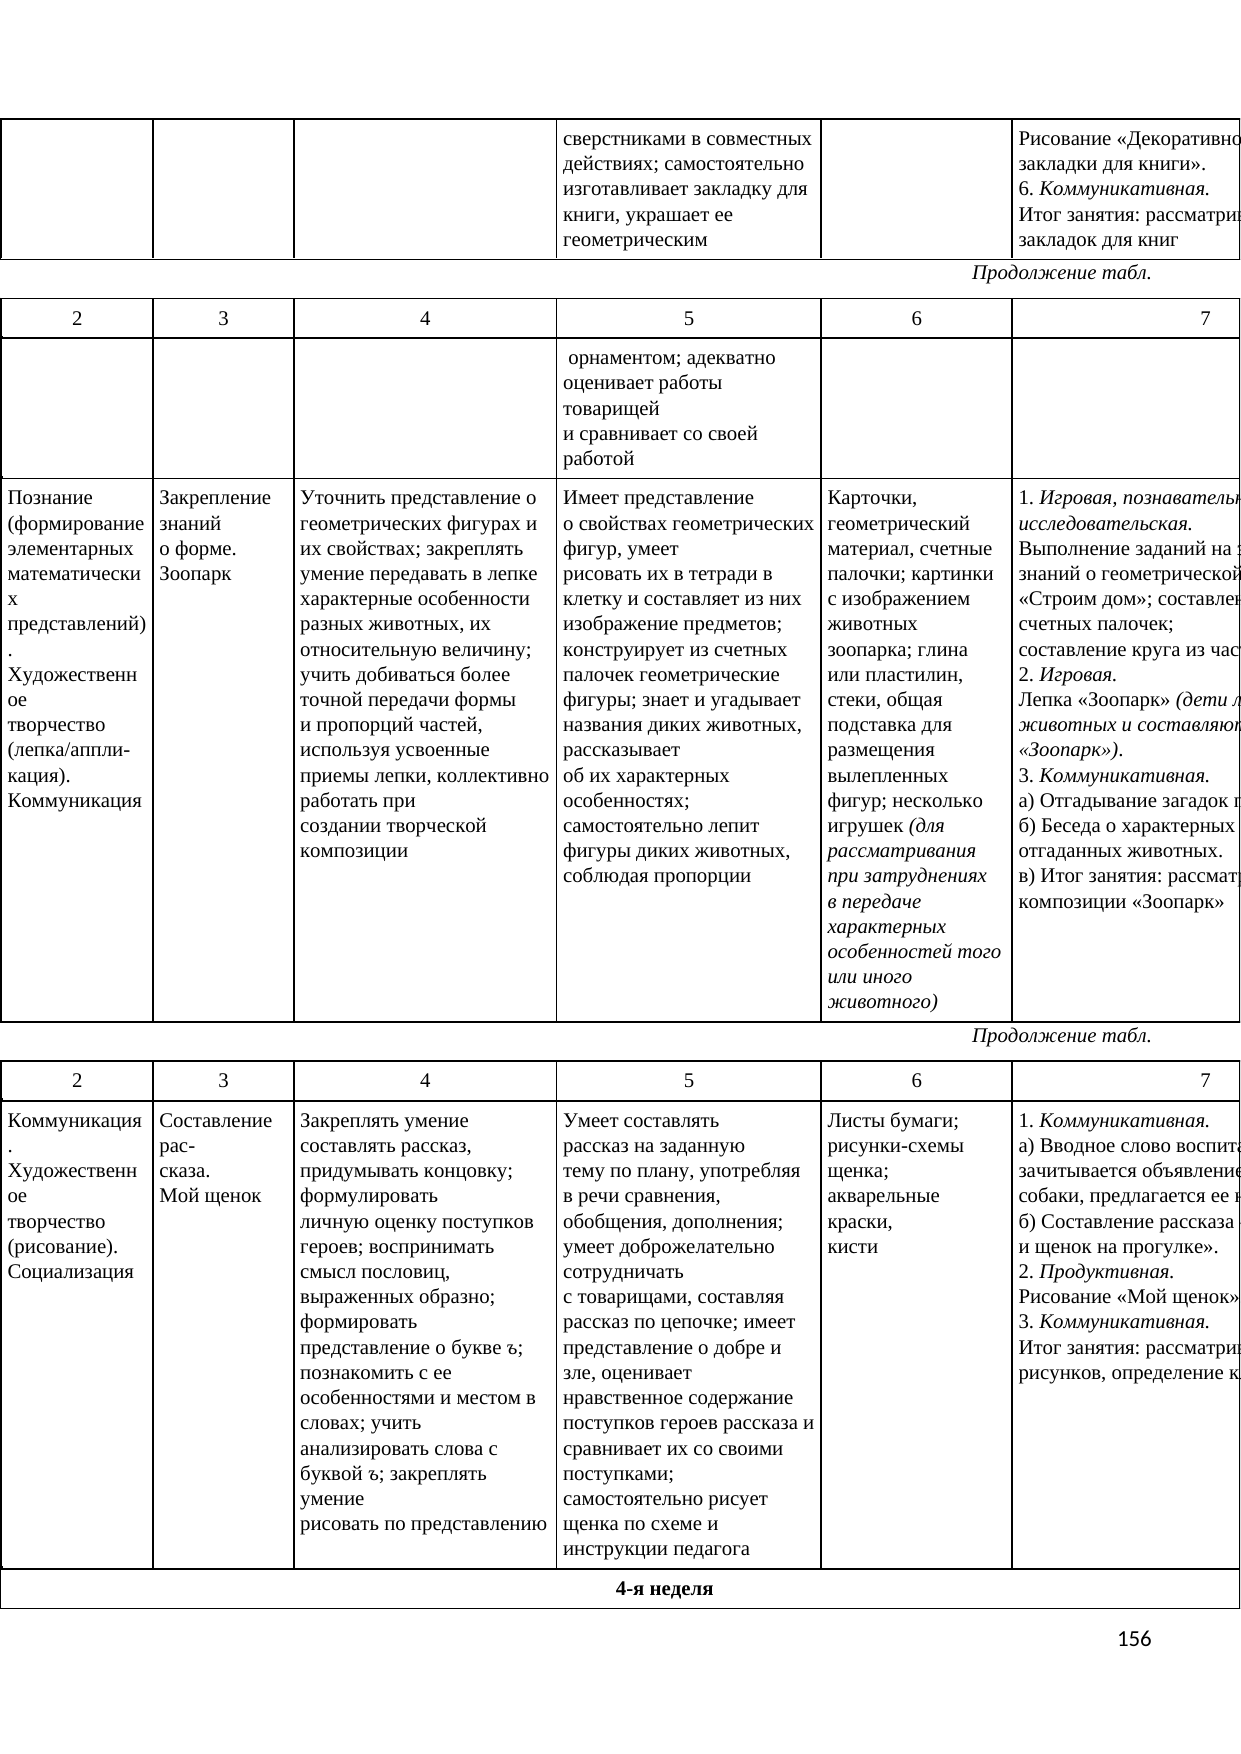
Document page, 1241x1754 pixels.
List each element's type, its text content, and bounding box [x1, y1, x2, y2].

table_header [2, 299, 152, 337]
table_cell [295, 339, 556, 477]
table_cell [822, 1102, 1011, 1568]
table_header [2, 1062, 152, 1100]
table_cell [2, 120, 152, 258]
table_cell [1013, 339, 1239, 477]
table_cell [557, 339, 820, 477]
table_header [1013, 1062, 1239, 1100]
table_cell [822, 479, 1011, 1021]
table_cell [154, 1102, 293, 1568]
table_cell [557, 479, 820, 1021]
text Продолжение табл. [177, 260, 1152, 284]
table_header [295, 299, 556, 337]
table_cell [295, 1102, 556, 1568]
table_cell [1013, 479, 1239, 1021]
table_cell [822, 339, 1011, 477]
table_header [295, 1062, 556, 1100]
text Продолжение табл. [177, 1023, 1152, 1047]
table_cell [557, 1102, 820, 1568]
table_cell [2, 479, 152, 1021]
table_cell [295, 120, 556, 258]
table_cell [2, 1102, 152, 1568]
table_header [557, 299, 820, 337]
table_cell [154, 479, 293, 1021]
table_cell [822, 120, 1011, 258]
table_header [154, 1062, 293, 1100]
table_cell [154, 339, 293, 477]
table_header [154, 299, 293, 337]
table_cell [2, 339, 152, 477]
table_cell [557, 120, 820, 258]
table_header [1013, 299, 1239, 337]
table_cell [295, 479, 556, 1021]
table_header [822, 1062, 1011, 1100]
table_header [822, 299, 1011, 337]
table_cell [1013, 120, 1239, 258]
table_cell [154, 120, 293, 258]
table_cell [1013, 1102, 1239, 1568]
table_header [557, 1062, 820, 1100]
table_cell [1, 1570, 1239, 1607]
